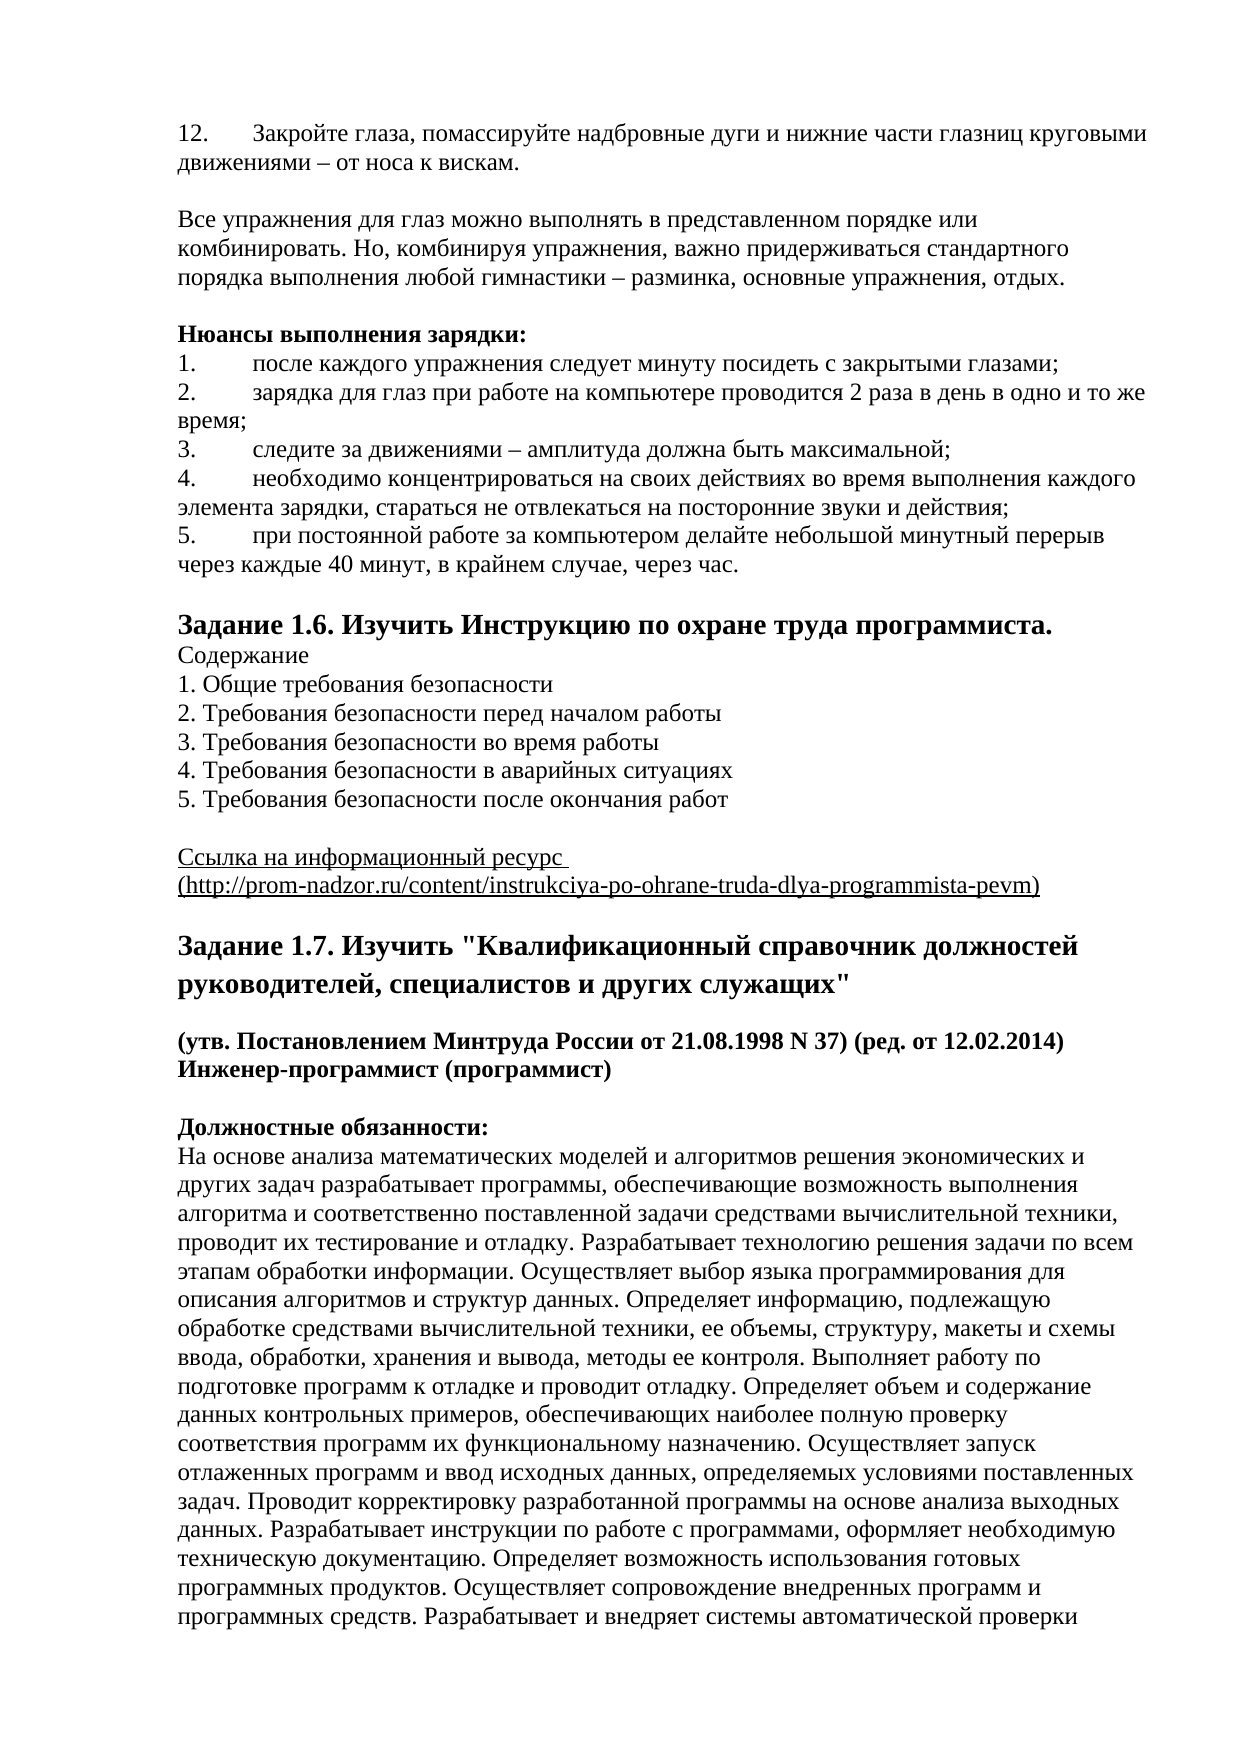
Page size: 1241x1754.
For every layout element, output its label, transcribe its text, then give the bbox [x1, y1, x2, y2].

text 5. Требования безопасности после окончания работ [177, 784, 1152, 813]
text 4. Требования безопасности в аварийных ситуациях [177, 755, 1152, 784]
text (утв. Постановлением Минтруда России от 21.08.1998 N 37) (ред. от 12.02.2014) [177, 1026, 1152, 1054]
text 2. зарядка для глаз при работе на компьютере проводится 2 раза в день в одно и то же время; [177, 377, 1152, 434]
text 12. Закройте глаза, помассируйте надбровные дуги и нижние части глазниц круговыми движениями – от носа к вискам. [177, 118, 1152, 176]
text Нюансы выполнения зарядки: [177, 319, 1152, 348]
text Задание 1.6. Изучить Инструкцию по охране труда программиста. [177, 607, 1152, 640]
text Инженер-программист (программист) [177, 1054, 1152, 1083]
text (http://prom-nadzor.ru/content/instrukciya-po-ohrane-truda-dlya-programmista-pevm) [177, 870, 1152, 899]
text Ссылка на информационный ресурс [177, 842, 1152, 870]
text 1. Общие требования безопасности [177, 669, 1152, 698]
text 1. после каждого упражнения следует минуту посидеть с закрытыми глазами; [177, 348, 1152, 377]
text Содержание [177, 640, 1152, 669]
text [177, 1141, 1152, 1629]
text 3. следите за движениями – амплитуда должна быть максимальной; [177, 434, 1152, 463]
text 3. Требования безопасности во время работы [177, 727, 1152, 755]
text Все упражнения для глаз можно выполнять в представленном порядке или комбинировать. Но, комбинируя упражнения, важно придерживаться стандартного порядка выполнения любой гимнастики – разминка, основные упражнения, отдых. [177, 204, 1152, 291]
text 4. необходимо концентрироваться на своих действиях во время выполнения каждого элемента зарядки, стараться не отвлекаться на посторонние звуки и действия; [177, 463, 1152, 521]
text Должностные обязанности: [177, 1112, 1152, 1141]
text 2. Требования безопасности перед началом работы [177, 698, 1152, 727]
text 5. при постоянной работе за компьютером делайте небольшой минутный перерыв через каждые 40 минут, в крайнем случае, через час. [177, 521, 1152, 578]
text Задание 1.7. Изучить "Квалификационный справочник должностей руководителей, специалистов и других служащих" [177, 928, 1152, 1000]
